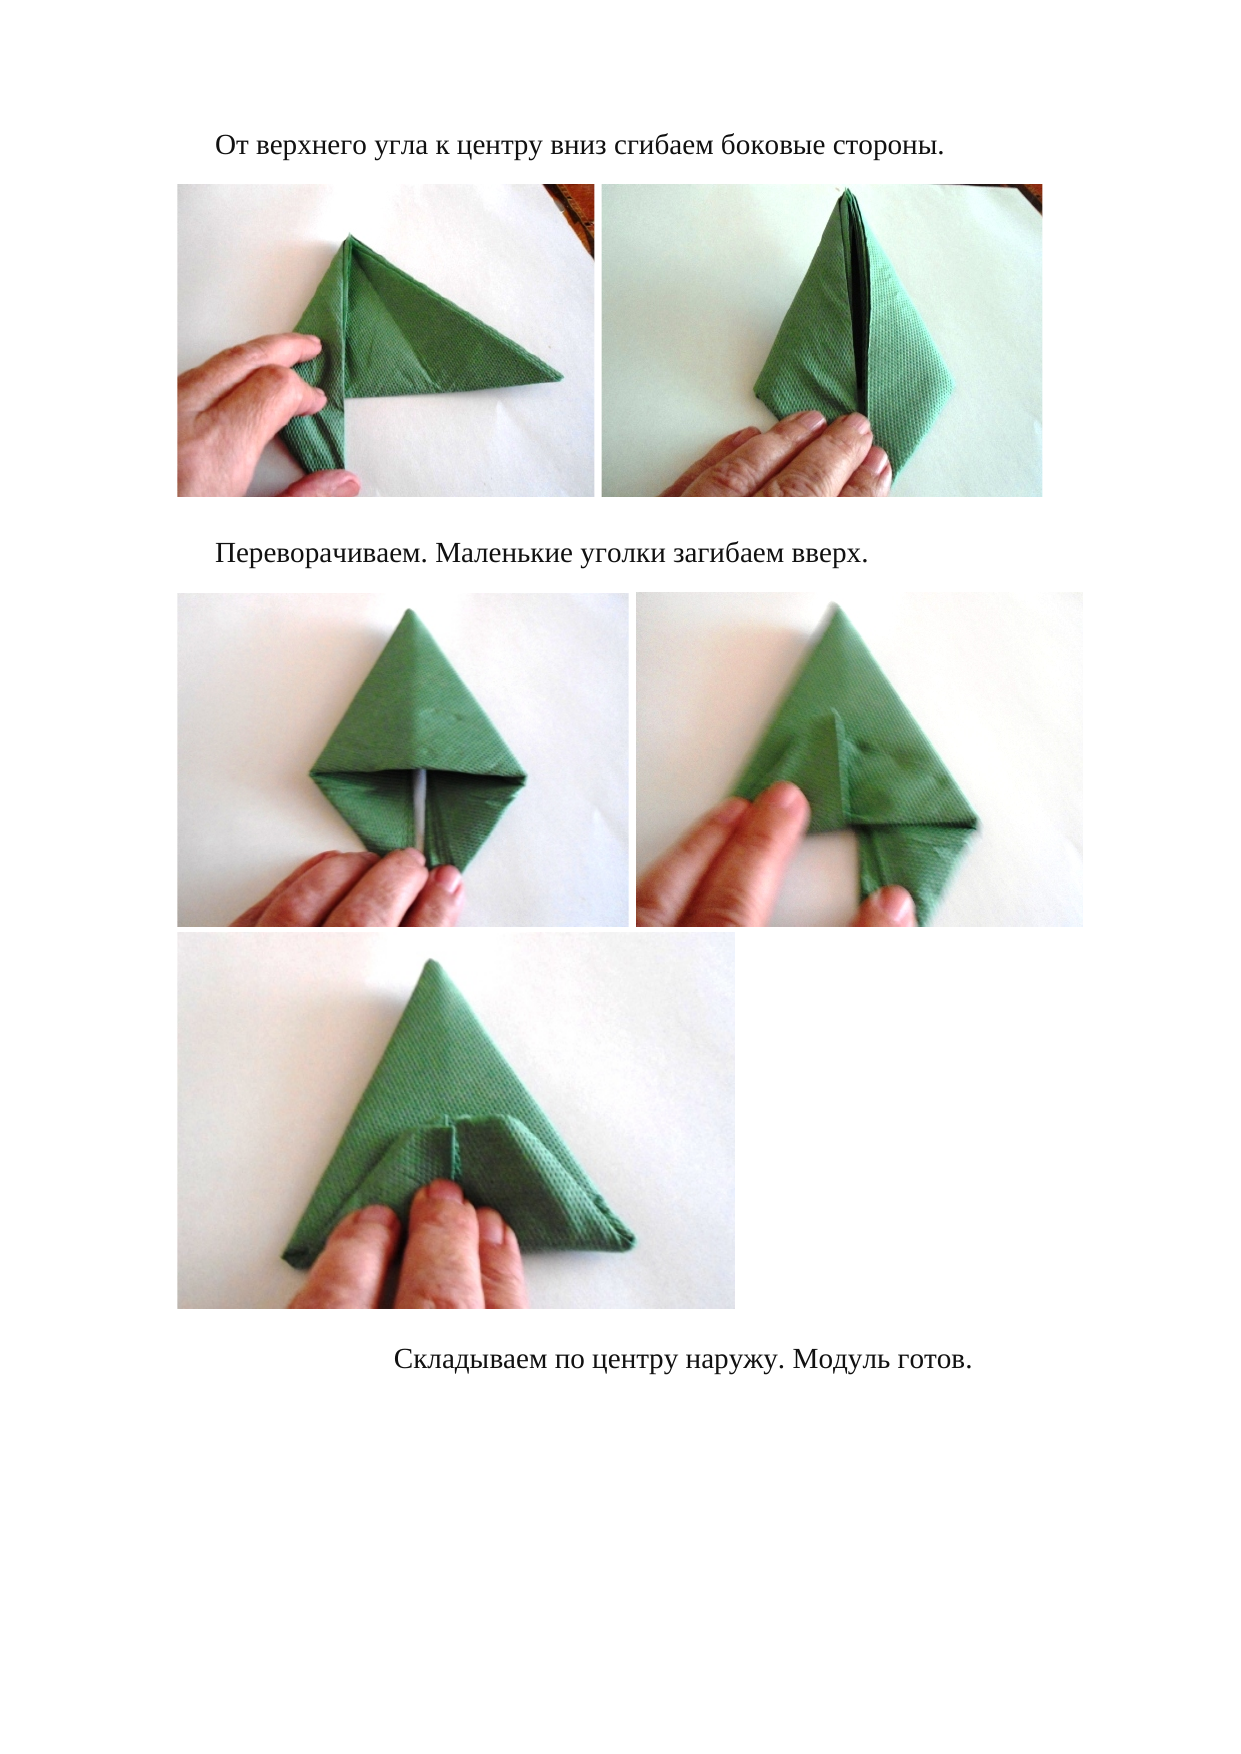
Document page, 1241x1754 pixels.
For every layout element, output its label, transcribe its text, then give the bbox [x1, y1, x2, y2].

text Переворачиваем. Маленькие уголки загибаем вверх. [177, 527, 1152, 569]
picture [177, 184, 595, 497]
picture [601, 184, 1043, 497]
text От верхнего угла к центру вниз сгибаем боковые стороны. [177, 118, 1152, 161]
picture [636, 592, 1083, 927]
picture [177, 932, 735, 1309]
text Складываем по центру наружу. Модуль готов. [177, 1332, 1152, 1375]
picture [177, 593, 629, 927]
